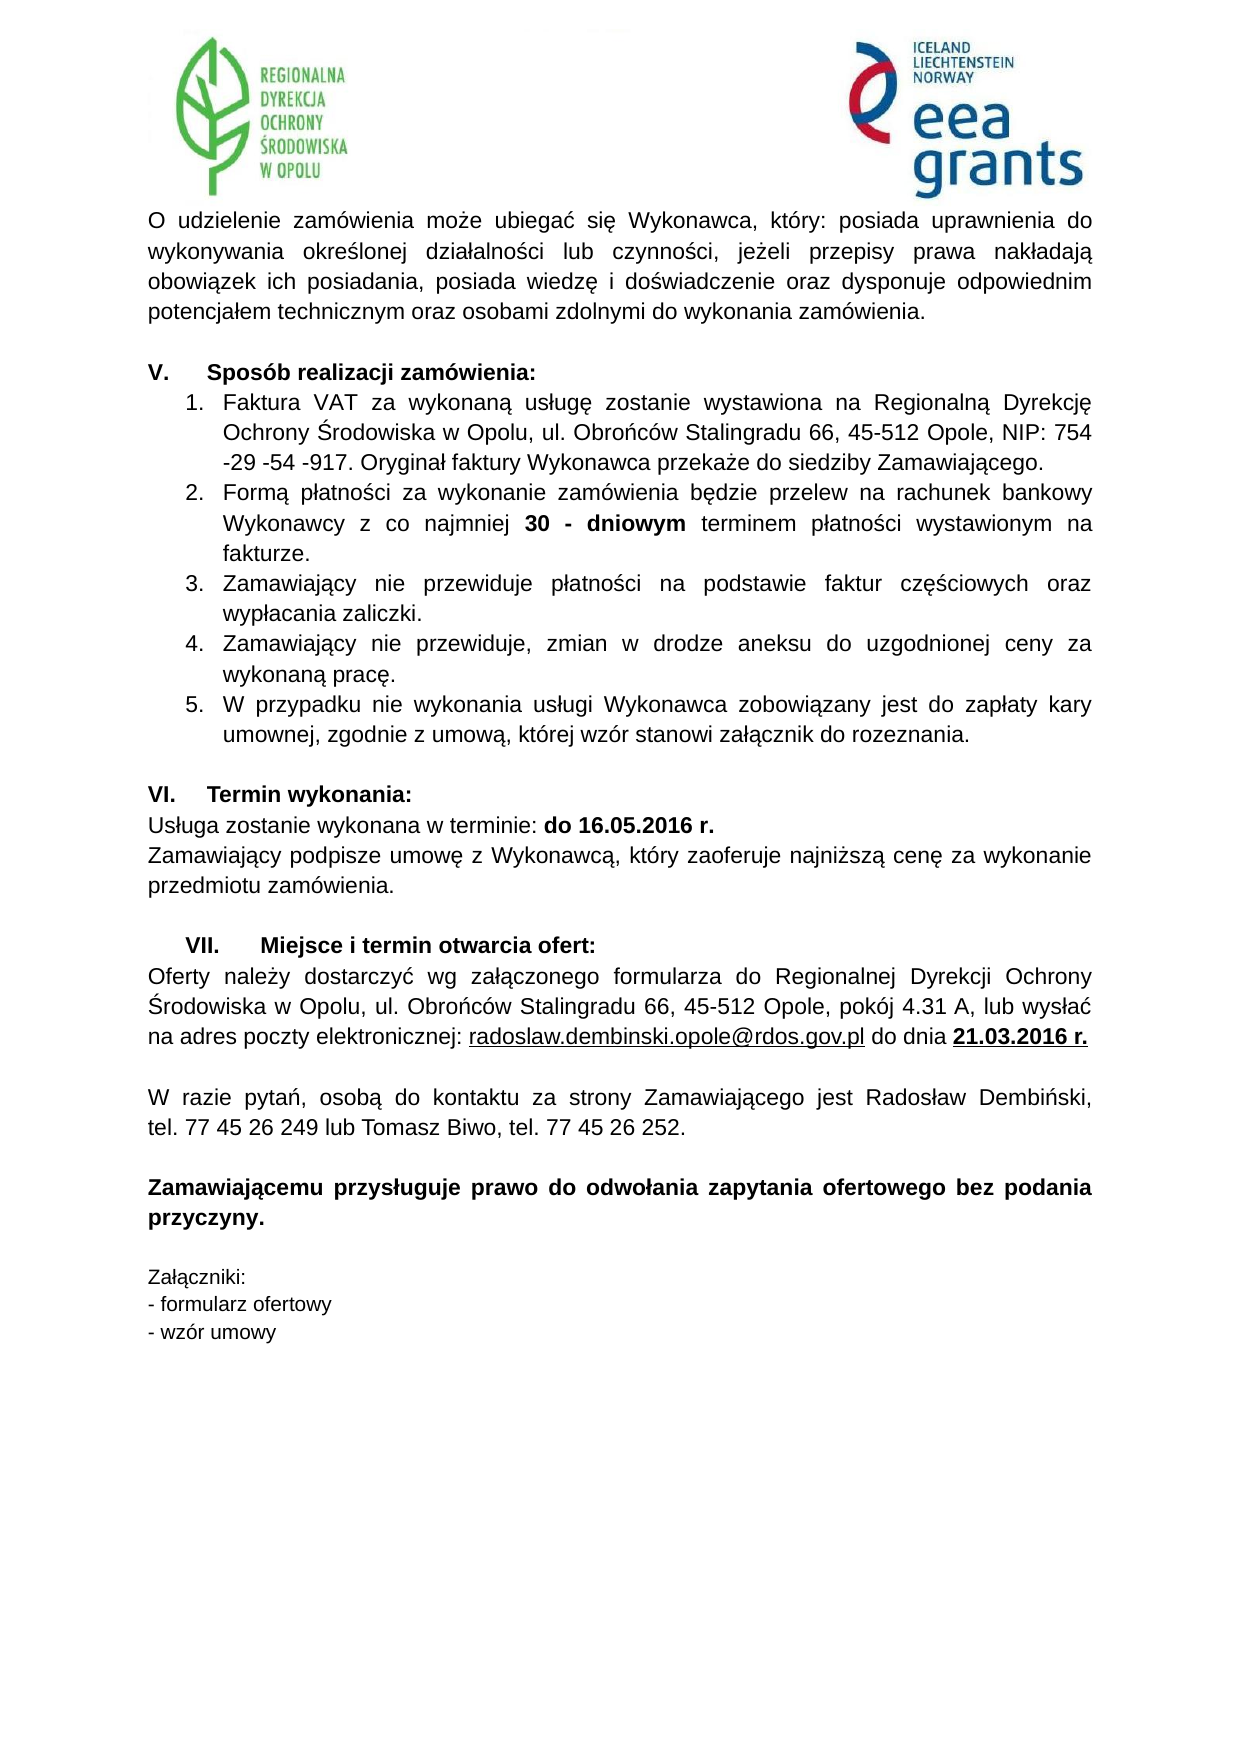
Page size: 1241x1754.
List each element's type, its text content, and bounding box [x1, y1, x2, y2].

text - formularz ofertowy [148, 1292, 1093, 1316]
text Oferty należy dostarczyć wg załączonego formularza do Regionalnej Dyrekcji Ochrony Środowiska w Opolu, ul. Obrońców Stalingradu 66, 45-512 Opole, pokój 4.31 A, lub wysłać na adres poczty elektronicznej: radoslaw.dembinski.opole@rdos.gov.pl do dnia 21.03.2016 r. [148, 963, 1093, 1049]
text Zamawiający podpisze umowę z Wykonawcą, który zaoferuje najniższą cenę za wykonanie przedmiotu zamówienia. [148, 842, 1093, 898]
text Usługa zostanie wykonana w terminie: do 16.05.2016 r. [148, 812, 1093, 838]
text - wzór umowy [148, 1320, 1093, 1344]
list Formą płatności za wykonanie zamówienia będzie przelew na rachunek bankowy Wykonawcy z co najmniej 30 - dniowym terminem płatności wystawionym na fakturze. [185, 479, 1093, 566]
list Miejsce i termin otwarcia ofert: [185, 932, 1093, 959]
text O udzielenie zamówienia może ubiegać się Wykonawca, który: posiada uprawnienia do wykonywania określonej działalności lub czynności, jeżeli przepisy prawa nakładają obowiązek ich posiadania, posiada wiedzę i doświadczenie oraz dysponuje odpowiednim potencjałem technicznym oraz osobami zdolnymi do wykonania zamówienia. [148, 208, 1093, 324]
list W przypadku nie wykonania usługi Wykonawca zobowiązany jest do zapłaty kary umownej, zgodnie z umową, której wzór stanowi załącznik do rozeznania. [185, 691, 1093, 747]
text Zamawiającemu przysługuje prawo do odwołania zapytania ofertowego bez podania przyczyny. [148, 1174, 1093, 1231]
list Termin wykonania: [148, 781, 1093, 808]
text Załączniki: [148, 1265, 1093, 1289]
picture [147, 29, 1093, 208]
list Zamawiający nie przewiduje, zmian w drodze aneksu do uzgodnionej ceny za wykonaną pracę. [185, 630, 1093, 687]
list Faktura VAT za wykonaną usługę zostanie wystawiona na Regionalną Dyrekcję Ochrony Środowiska w Opolu, ul. Obrońców Stalingradu 66, 45-512 Opole, NIP: 754 -29 -54 -917. Oryginał faktury Wykonawca przekaże do siedziby Zamawiającego. [185, 389, 1093, 475]
list Sposób realizacji zamówienia: [148, 358, 1093, 385]
list Zamawiający nie przewiduje płatności na podstawie faktur częściowych oraz wypłacania zaliczki. [185, 570, 1093, 626]
text W razie pytań, osobą do kontaktu za strony Zamawiającego jest Radosław Dembiński, tel. 77 45 26 249 lub Tomasz Biwo, tel. 77 45 26 252. [148, 1083, 1093, 1140]
